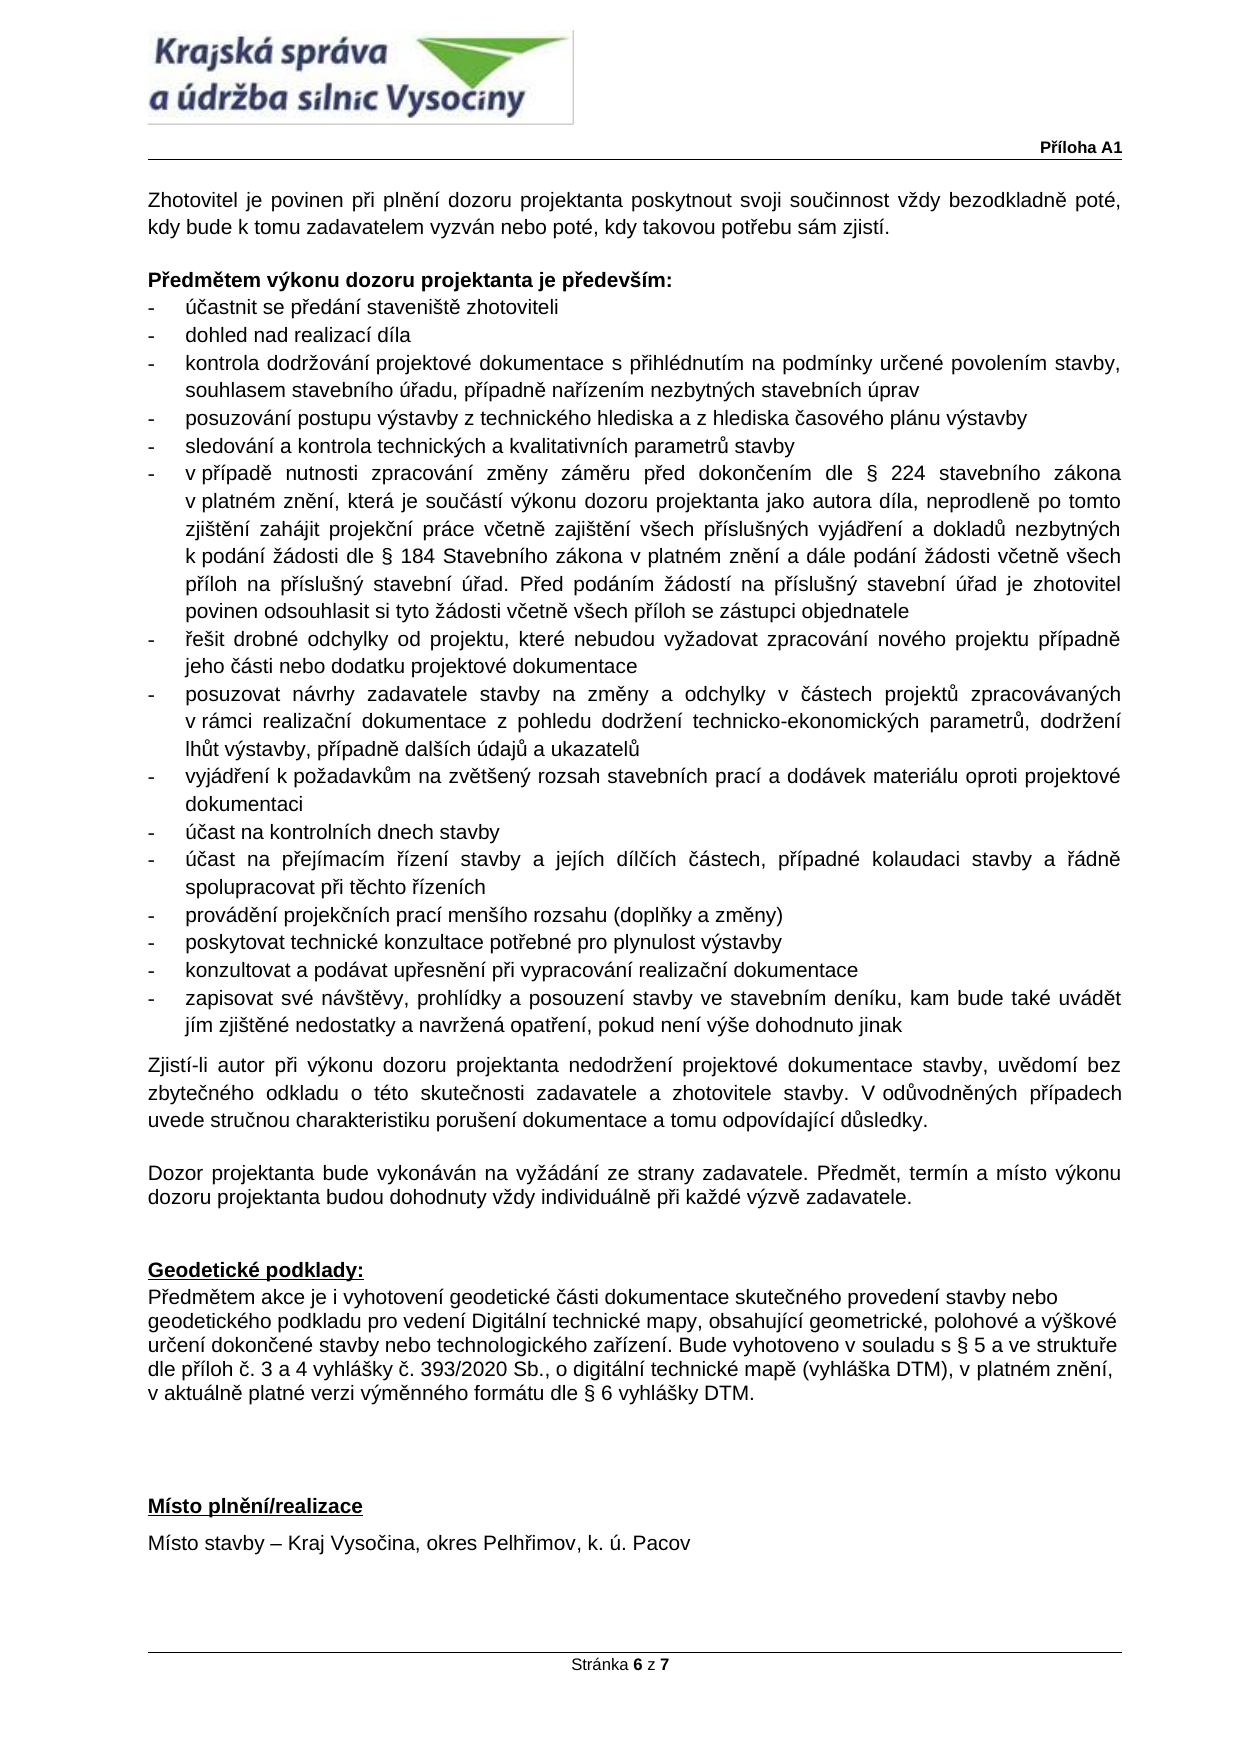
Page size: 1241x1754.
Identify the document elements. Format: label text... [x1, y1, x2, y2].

list posuzovat návrhy zadavatele stavby na změny a odchylky v částech projektů zpracovávaných v rámci realizační dokumentace z pohledu dodržení technicko-ekonomických parametrů, dodržení lhůt výstavby, případně dalších údajů a ukazatelů [148, 682, 1122, 761]
list konzultovat a podávat upřesnění při vypracování realizační dokumentace [148, 958, 1122, 982]
list účast na přejímacím řízení stavby a jejích dílčích částech, případné kolaudaci stavby a řádně spolupracovat při těchto řízeních [148, 847, 1122, 899]
list zapisovat své návštěvy, prohlídky a posouzení stavby ve stavebním deníku, kam bude také uvádět jím zjištěné nedostatky a navržená opatření, pokud není výše dohodnuto jinak [148, 986, 1122, 1037]
list v případě nutnosti zpracování změny záměru před dokončením dle § 224 stavebního zákona v platném znění, která je součástí výkonu dozoru projektanta jako autora díla, neprodleně po tomto zjištění zahájit projekční práce včetně zajištění všech příslušných vyjádření a dokladů nezbytných k podání žádosti dle § 184 Stavebního zákona v platném znění a dále podání žádosti včetně všech příloh na příslušný stavební úřad. Před podáním žádostí na příslušný stavební úřad je zhotovitel povinen odsouhlasit si tyto žádosti včetně všech příloh se zástupci objednatele [148, 461, 1122, 623]
text Místo plnění/realizace [148, 1494, 1122, 1518]
list vyjádření k požadavkům na zvětšený rozsah stavebních prací a dodávek materiálu oproti projektové dokumentaci [148, 764, 1122, 816]
list dohled nad realizací díla [148, 323, 1122, 347]
list účast na kontrolních dnech stavby [148, 819, 1122, 844]
list kontrola dodržování projektové dokumentace s přihlédnutím na podmínky určené povolením stavby, souhlasem stavebního úřadu, případně nařízením nezbytných stavebních úprav [148, 351, 1122, 402]
picture [147, 30, 574, 126]
list účastnit se předání staveniště zhotoviteli [148, 295, 1122, 319]
text Zhotovitel je povinen při plnění dozoru projektanta poskytnout svoji součinnost vždy bezodkladně poté, kdy bude k tomu zadavatelem vyzván nebo poté, kdy takovou potřebu sám zjistí. [148, 188, 1122, 239]
list poskytovat technické konzultace potřebné pro plynulost výstavby [148, 930, 1122, 954]
list sledování a kontrola technických a kvalitativních parametrů stavby [148, 433, 1122, 458]
list provádění projekčních prací menšího rozsahu (doplňky a změny) [148, 902, 1122, 927]
list řešit drobné odchylky od projektu, které nebudou vyžadovat zpracování nového projektu případně jeho části nebo dodatku projektové dokumentace [148, 626, 1122, 678]
list posuzování postupu výstavby z technického hlediska a z hlediska časového plánu výstavby [148, 406, 1122, 430]
text Dozor projektanta bude vykonáván na vyžádání ze strany zadavatele. Předmět, termín a místo výkonu dozoru projektanta budou dohodnuty vždy individuálně při každé výzvě zadavatele. [148, 1161, 1122, 1209]
text Předmětem výkonu dozoru projektanta je především: [148, 268, 1122, 292]
text Místo stavby – Kraj Vysočina, okres Pelhřimov, k. ú. Pacov [148, 1530, 1122, 1554]
text Zjistí-li autor při výkonu dozoru projektanta nedodržení projektové dokumentace stavby, uvědomí bez zbytečného odkladu o této skutečnosti zadavatele a zhotovitele stavby. V odůvodněných případech uvede stručnou charakteristiku porušení dokumentace a tomu odpovídající důsledky. [148, 1053, 1122, 1132]
text Předmětem akce je i vyhotovení geodetické části dokumentace skutečného provedení stavby nebo geodetického podkladu pro vedení Digitální technické mapy, obsahující geometrické, polohové a výškové určení dokončené stavby nebo technologického zařízení. Bude vyhotoveno v souladu s § 5 a ve struktuře dle příloh č. 3 a 4 vyhlášky č. 393/2020 Sb., o digitální technické mapě (vyhláška DTM), v platném znění, v aktuálně platné verzi výměnného formátu dle § 6 vyhlášky DTM. [148, 1285, 1122, 1405]
text Geodetické podklady: [148, 1258, 1122, 1282]
